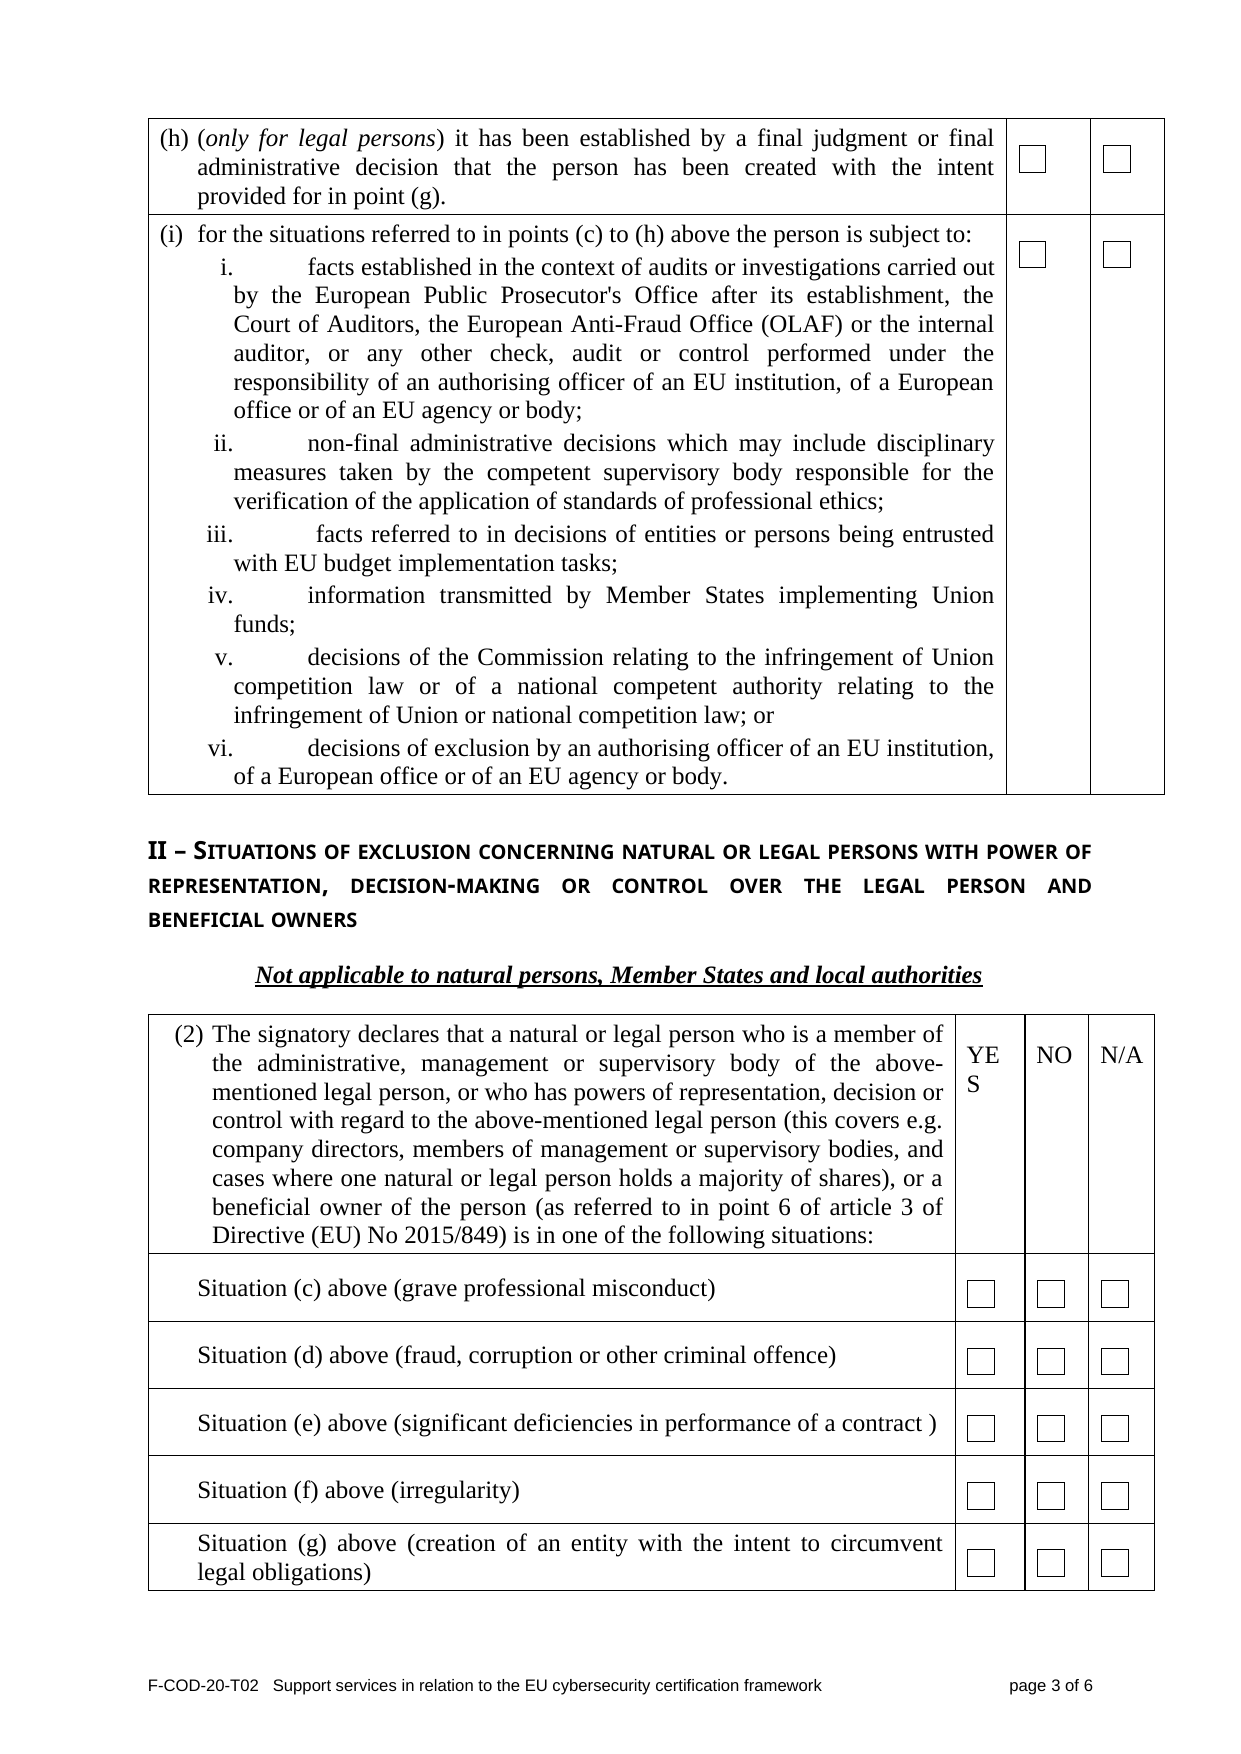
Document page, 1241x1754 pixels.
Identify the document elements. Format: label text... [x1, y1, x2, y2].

table_cell [956, 1456, 1024, 1522]
table_cell [1026, 1456, 1088, 1522]
table_cell [1007, 215, 1090, 794]
table_cell Situation (d) above (fraud, corruption or other criminal offence) [149, 1322, 955, 1388]
table_cell [1026, 1254, 1088, 1321]
table_cell [1026, 1524, 1088, 1590]
table_cell [1026, 1322, 1088, 1388]
table_cell Situation (e) above (significant deficiencies in performance of a contract ) [149, 1389, 955, 1455]
table_cell (only for legal persons) it has been established by a final judgment or final administrative decision that the person has been created with the intent provided for in point (g). [149, 119, 1006, 214]
table_cell Situation (c) above (grave professional misconduct) [149, 1254, 955, 1321]
table_cell [1089, 1389, 1154, 1455]
table_cell [1089, 1254, 1154, 1321]
table_cell [1007, 119, 1090, 214]
table_cell for the situations referred to in points (c) to (h) above the person is subject to: facts established in the context of audits or investigations carried out by the European Public Prosecutor's Office after its establishment, the Court of Auditors, the European Anti-Fraud Office (OLAF) or the internal auditor, or any other check, audit or control performed under the responsibility of an authorising officer of an EU institution, of a European office or of an EU agency or body; non-final administrative decisions which may include disciplinary measures taken by the competent supervisory body responsible for the verification of the application of standards of professional ethics; facts referred to in decisions of entities or persons being entrusted with EU budget implementation tasks; information transmitted by Member States implementing Union funds; decisions of the Commission relating to the infringement of Union competition law or of a national competent authority relating to the infringement of Union or national competition law; or decisions of exclusion by an authorising officer of an EU institution, of a European office or of an EU agency or body. [149, 215, 1006, 794]
table_header N/A [1089, 1015, 1154, 1253]
title II – Situations of exclusion concerning natural or legal persons with power of representation, decision-making or control over the legal person and beneficial owners [148, 833, 1092, 935]
table_cell [1091, 119, 1164, 214]
table_cell [1089, 1456, 1154, 1522]
table_cell [956, 1389, 1024, 1455]
table_header NO [1026, 1015, 1088, 1253]
table_cell Situation (g) above (creation of an entity with the intent to circumvent legal obligations) [149, 1524, 955, 1590]
table_cell [956, 1322, 1024, 1388]
text Not applicable to natural persons, Member States and local authorities [148, 960, 1092, 989]
table_cell [956, 1254, 1024, 1321]
table_cell [956, 1524, 1024, 1590]
table_cell Situation (f) above (irregularity) [149, 1456, 955, 1522]
table_cell [1089, 1524, 1154, 1590]
table_header The signatory declares that a natural or legal person who is a member of the administrative, management or supervisory body of the above-mentioned legal person, or who has powers of representation, decision or control with regard to the above-mentioned legal person (this covers e.g. company directors, members of management or supervisory bodies, and cases where one natural or legal person holds a majority of shares), or a beneficial owner of the person (as referred to in point 6 of article 3 of Directive (EU) No 2015/849) is in one of the following situations: [149, 1015, 955, 1253]
table_cell [1089, 1322, 1154, 1388]
table_header YES [956, 1015, 1024, 1253]
table_cell [1091, 215, 1164, 794]
table_cell [1026, 1389, 1088, 1455]
